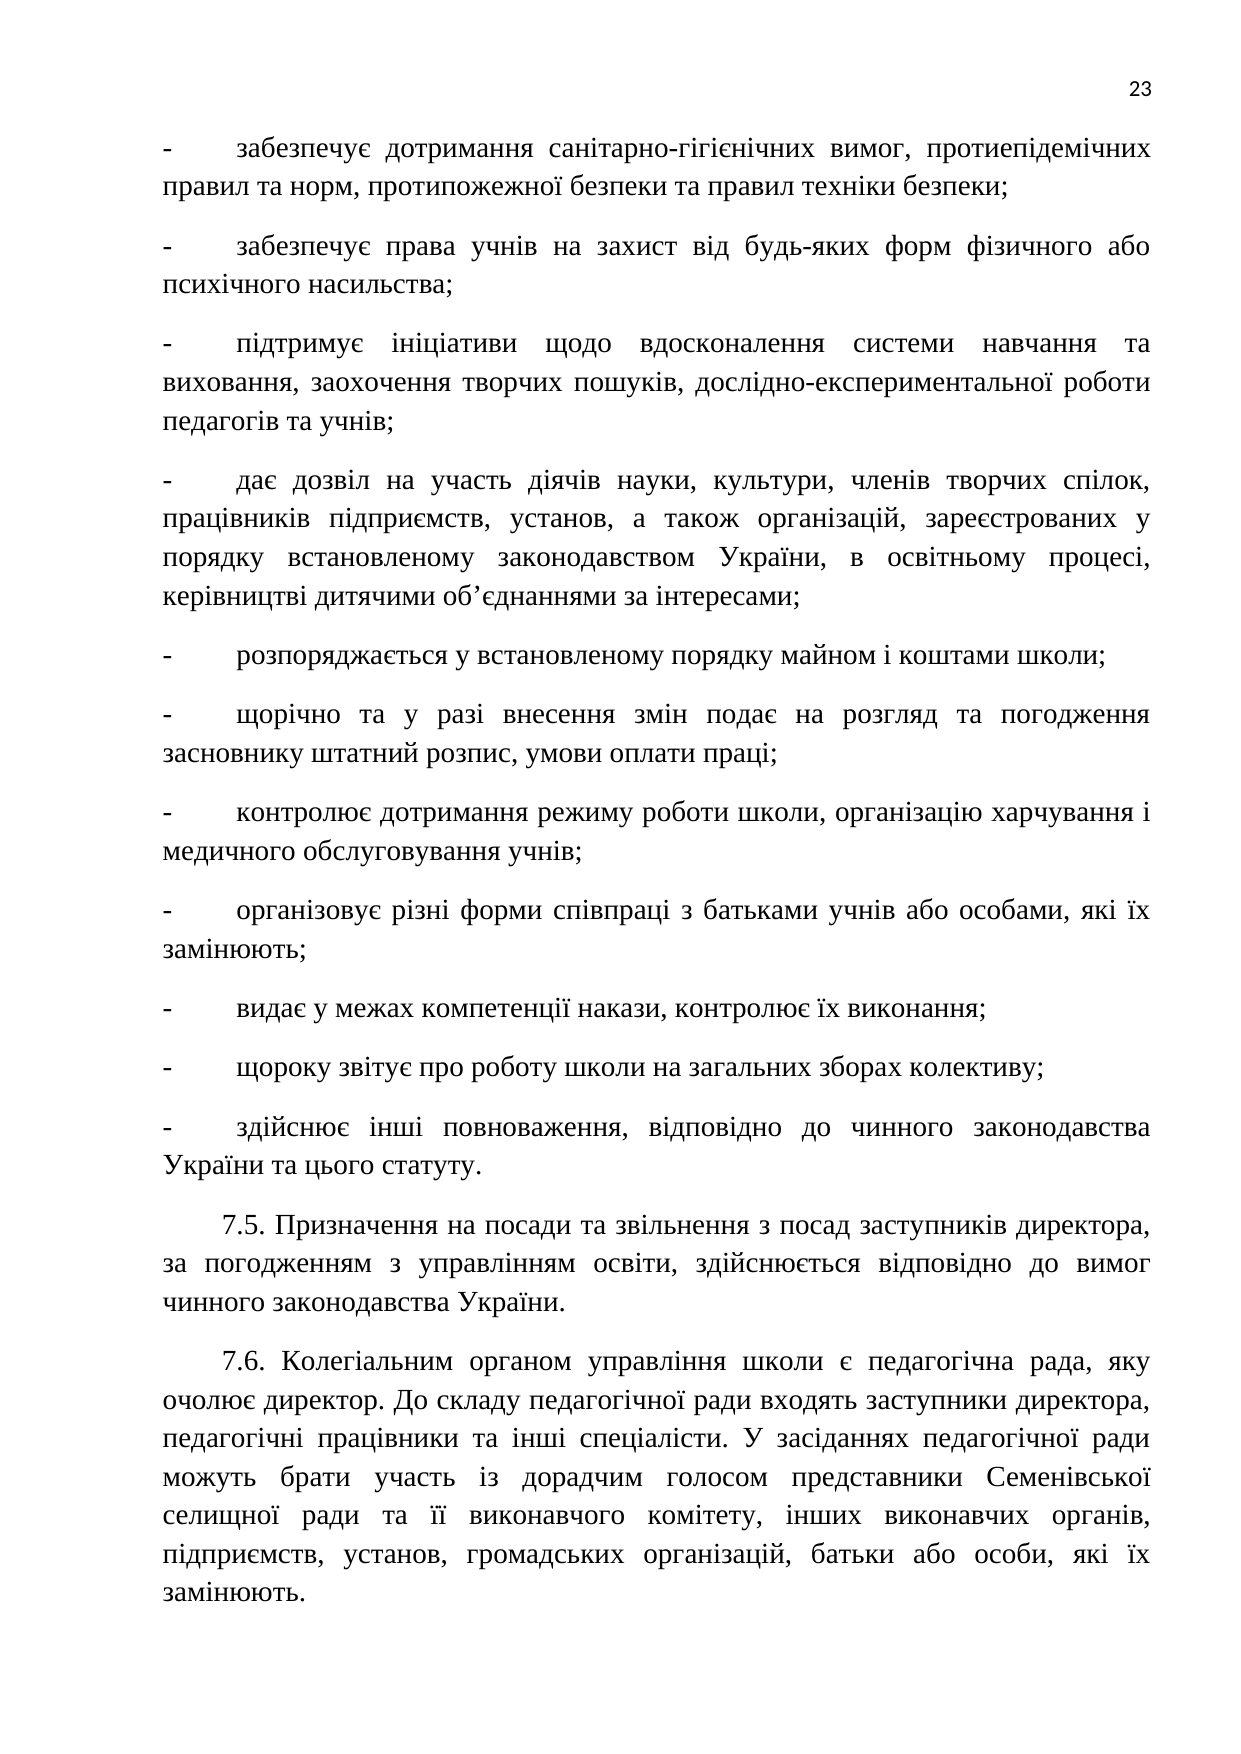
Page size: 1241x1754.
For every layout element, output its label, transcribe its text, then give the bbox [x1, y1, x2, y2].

text - розпоряджається у встановленому порядку майном і коштами школи; [162, 637, 1152, 671]
text - щорічно та у разі внесення змін подає на розгляд та погодження засновнику штатний розпис, умови оплати праці; [162, 696, 1152, 768]
text - організовує різні форми співпраці з батьками учнів або особами, які їх замінюють; [162, 892, 1152, 964]
text - здійснює інші повноваження, відповідно до чинного законодавства України та цього статуту. [162, 1109, 1152, 1181]
text - видає у межах компетенції накази, контролює їх виконання; [162, 990, 1152, 1024]
text - підтримує ініціативи щодо вдосконалення системи навчання та виховання, заохочення творчих пошуків, дослідно-експериментальної роботи педагогів та учнів; [162, 326, 1152, 436]
text 7.6. Колегіальним органом управління школи є педагогічна рада, яку очолює директор. До складу педагогічної ради входять заступники директора, педагогічні працівники та інші спеціалісти. У засіданнях педагогічної ради можуть брати участь із дорадчим голосом представники Семенівської селищної ради та її виконавчого комітету, інших виконавчих органів, підприємств, установ, громадських організацій, батьки або особи, які їх замінюють. [162, 1343, 1152, 1608]
text - щороку звітує про роботу школи на загальних зборах колективу; [162, 1049, 1152, 1083]
text - забезпечує права учнів на захист від будь-яких форм фізичного або психічного насильства; [162, 228, 1152, 300]
text - забезпечує дотримання санітарно-гігієнічних вимог, протиепідемічних правил та норм, протипожежної безпеки та правил техніки безпеки; [162, 130, 1152, 202]
text 7.5. Призначення на посади та звільнення з посад заступників директора, за погодженням з управлінням освіти, здійснюється відповідно до вимог чинного законодавства України. [162, 1207, 1152, 1317]
text - дає дозвіл на участь діячів науки, культури, членів творчих спілок, працівників підприємств, установ, а також організацій, зареєстрованих у порядку встановленому законодавством України, в освітньому процесі, керівництві дитячими об’єднаннями за інтересами; [162, 462, 1152, 611]
text - контролює дотримання режиму роботи школи, організацію харчування і медичного обслуговування учнів; [162, 794, 1152, 866]
